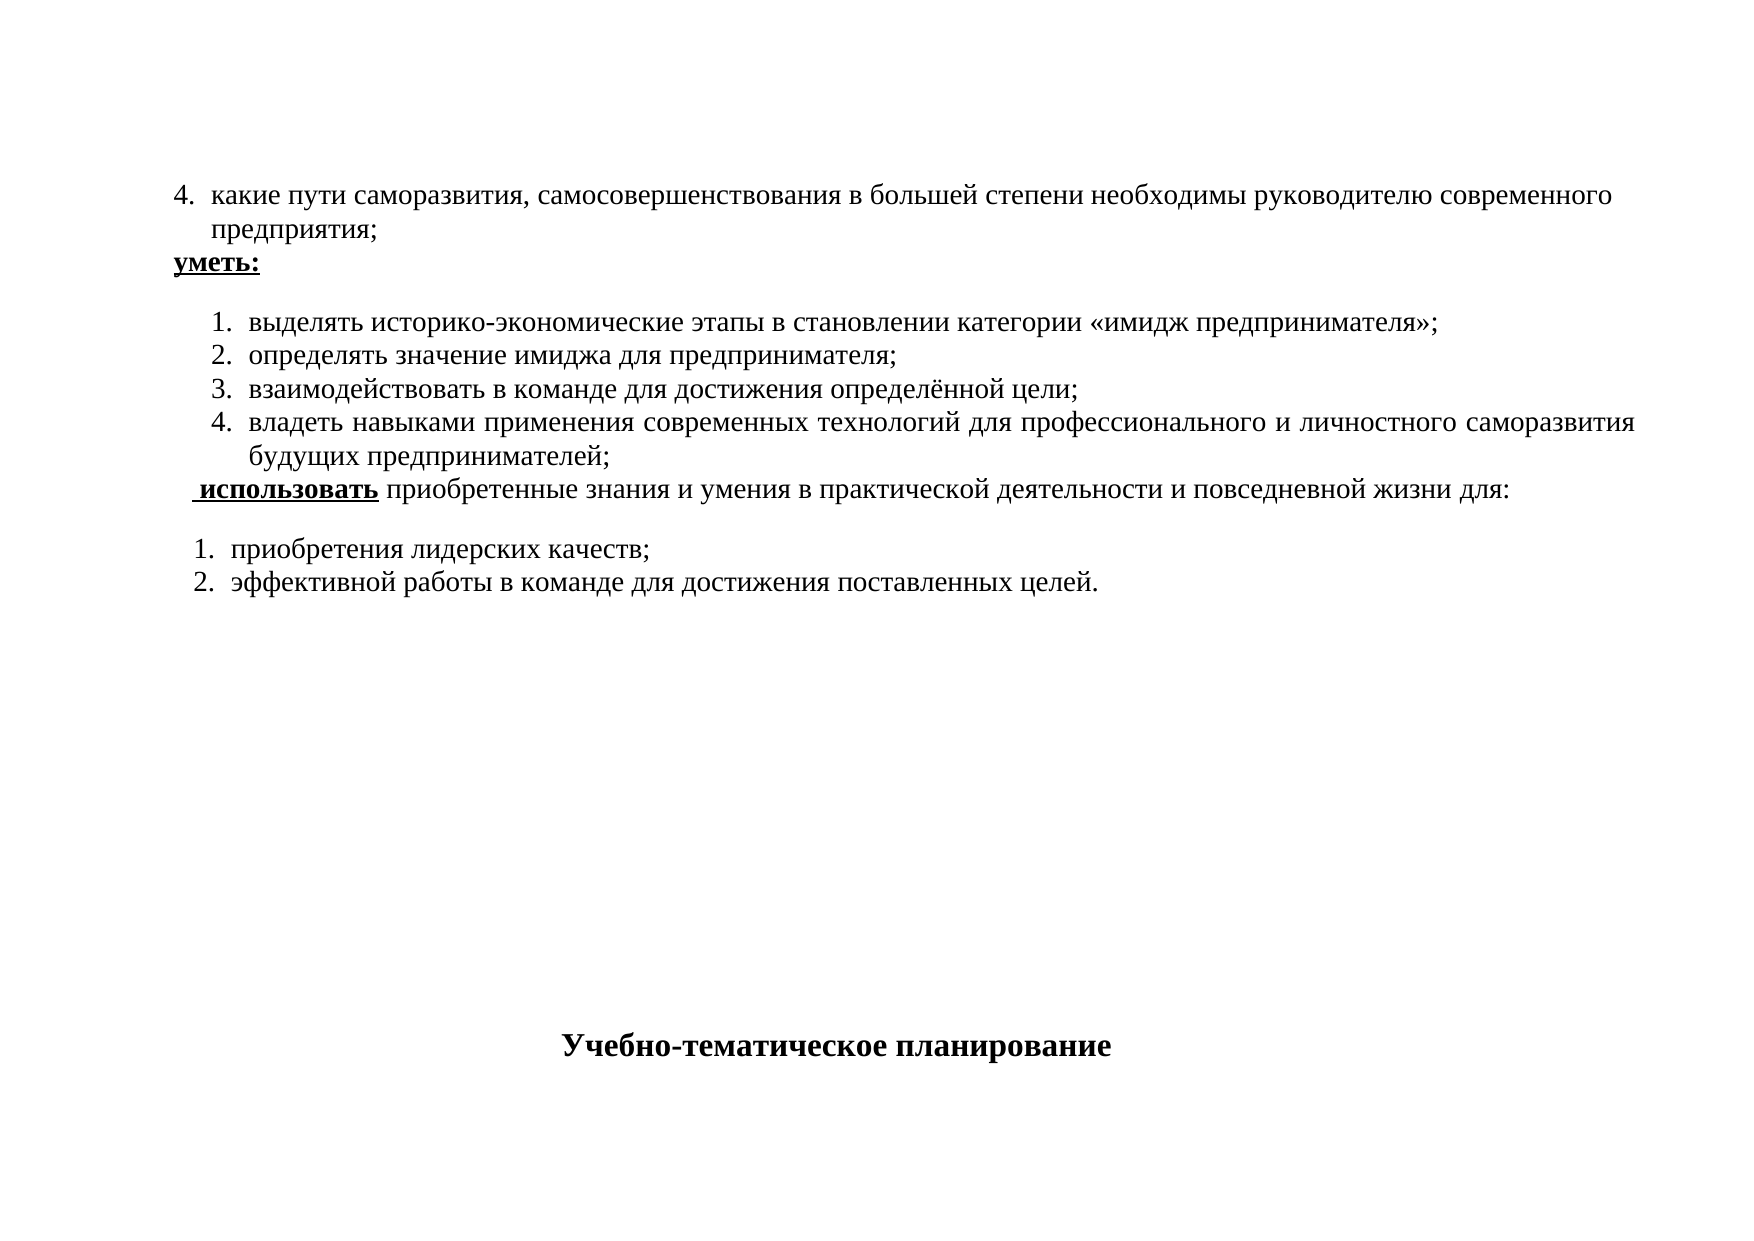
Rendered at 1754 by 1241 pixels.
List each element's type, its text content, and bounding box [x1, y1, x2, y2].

text использовать приобретенные знания и умения в практической деятельности и повседневной жизни для: [192, 471, 1636, 505]
list определять значение имиджа для предпринимателя; [211, 337, 1636, 371]
list какие пути саморазвития, самосовершенствования в большей степени необходимы руководителю современного предприятия; [173, 177, 1636, 244]
list выделять историко-экономические этапы в становлении категории «имидж предпринимателя»; [211, 304, 1636, 337]
text Учебно-тематическое планирование [487, 1026, 1636, 1064]
text уметь: [173, 244, 1636, 278]
list эффективной работы в команде для достижения поставленных целей. [193, 564, 1636, 598]
list владеть навыками применения современных технологий для профессионального и личностного саморазвития будущих предпринимателей; [211, 404, 1636, 471]
list приобретения лидерских качеств; [193, 531, 1636, 564]
list взаимодействовать в команде для достижения определённой цели; [211, 371, 1636, 404]
